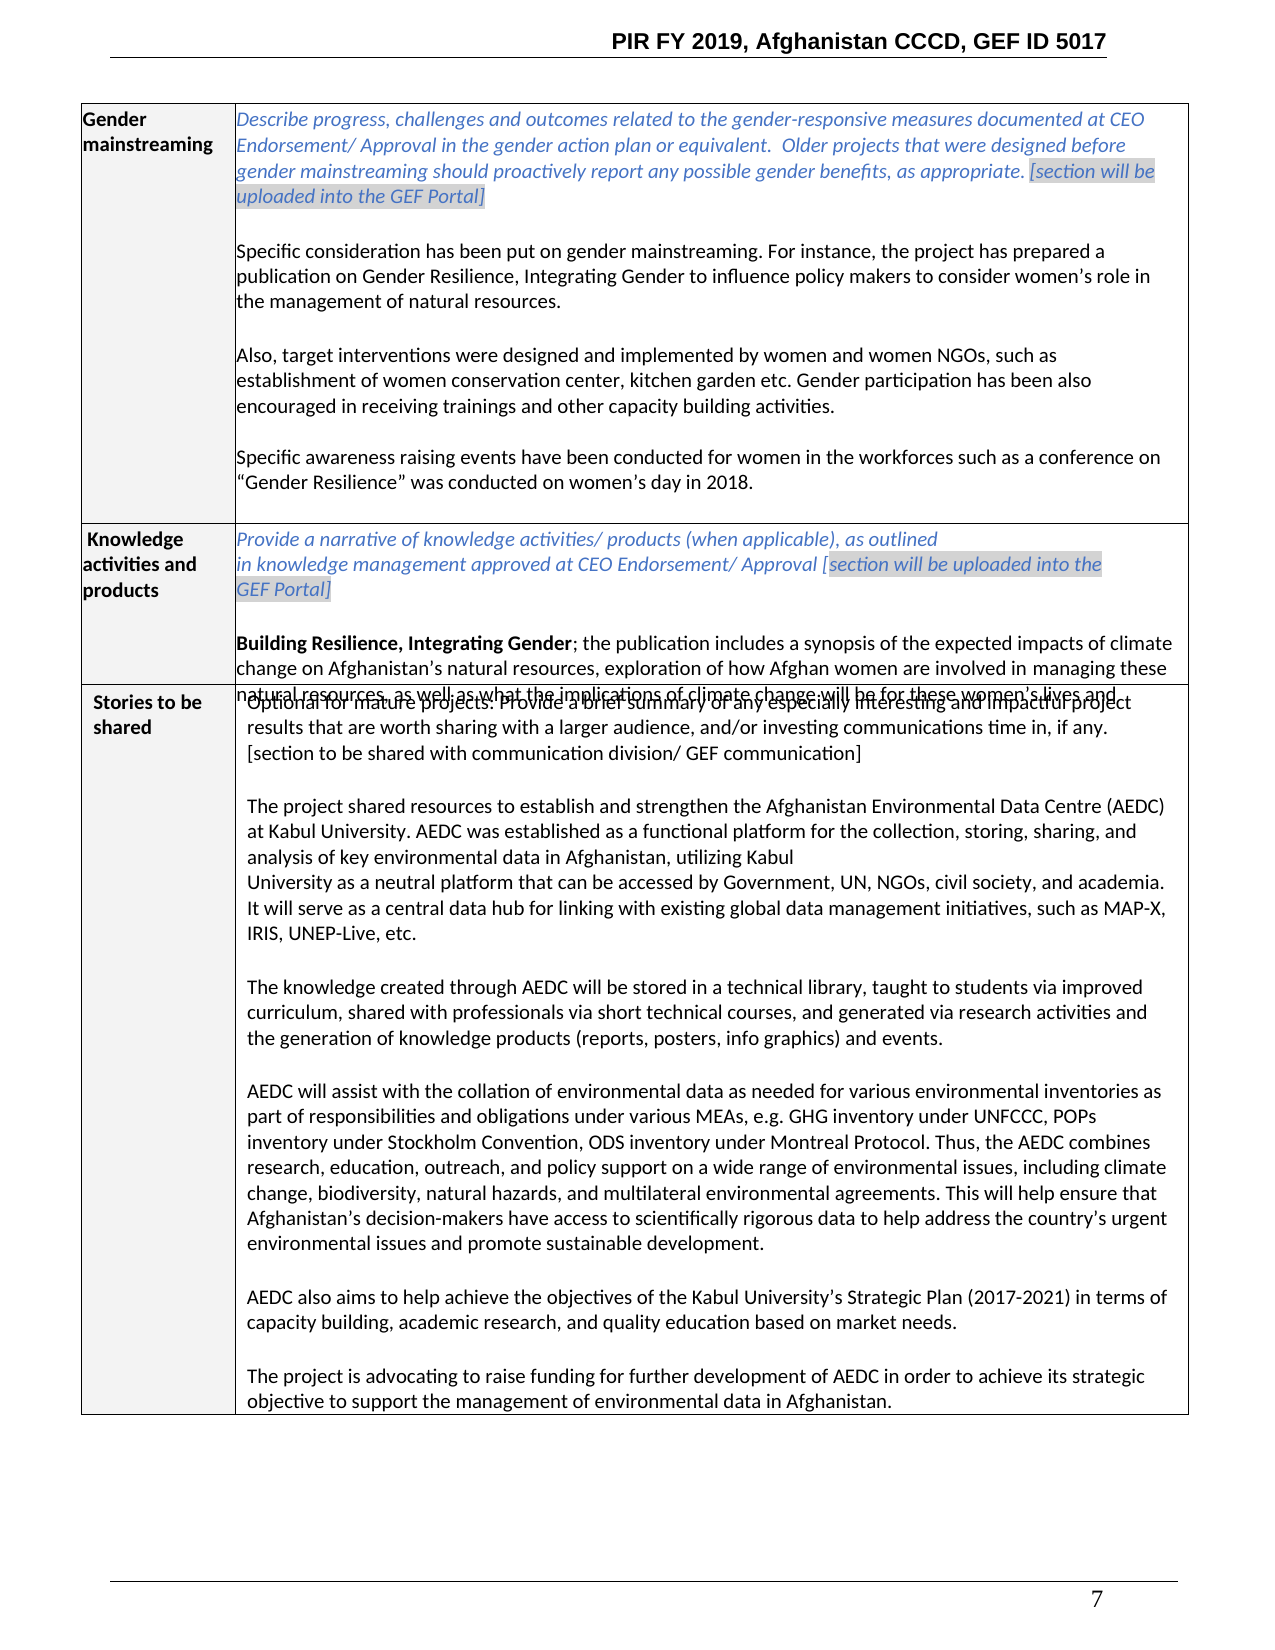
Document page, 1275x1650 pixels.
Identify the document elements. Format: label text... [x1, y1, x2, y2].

table_header Optional for mature projects: Provide a brief summary of any especially interesting and impactful project results that are worth sharing with a larger audience, and/or investing communications time in, if any. [section to be shared with communication division/ GEF communication] The project shared resources to establish and strengthen the Afghanistan Environmental Data Centre (AEDC) at Kabul University. AEDC was established as a functional platform for the collection, storing, sharing, and analysis of key environmental data in Afghanistan, utilizing Kabul University as a neutral platform that can be accessed by Government, UN, NGOs, civil society, and academia. It will serve as a central data hub for linking with existing global data management initiatives, such as MAP-X, IRIS, UNEP-Live, etc. The knowledge created through AEDC will be stored in a technical library, taught to students via improved curriculum, shared with professionals via short technical courses, and generated via research activities and the generation of knowledge products (reports, posters, info graphics) and events. AEDC will assist with the collation of environmental data as needed for various environmental inventories as part of responsibilities and obligations under various MEAs, e.g. GHG inventory under UNFCCC, POPs inventory under Stockholm Convention, ODS inventory under Montreal Protocol. Thus, the AEDC combines research, education, outreach, and policy support on a wide range of environmental issues, including climate change, biodiversity, natural hazards, and multilateral environmental agreements. This will help ensure that Afghanistan’s decision-makers have access to scientifically rigorous data to help address the country’s urgent environmental issues and promote sustainable development. AEDC also aims to help achieve the objectives of the Kabul University’s Strategic Plan (2017-2021) in terms of capacity building, academic research, and quality education based on market needs. The project is advocating to raise funding for further development of AEDC in order to achieve its strategic objective to support the management of environmental data in Afghanistan. [236, 685, 1188, 1414]
table_cell Gender mainstreaming [82, 104, 235, 523]
table_cell Describe progress, challenges and outcomes related to the gender-responsive measures documented at CEO Endorsement/ Approval in the gender action plan or equivalent. Older projects that were designed before gender mainstreaming should proactively report any possible gender benefits, as appropriate. [section will be uploaded into the GEF Portal] Specific consideration has been put on gender mainstreaming. For instance, the project has prepared a publication on Gender Resilience, Integrating Gender to influence policy makers to consider women’s role in the management of natural resources. Also, target interventions were designed and implemented by women and women NGOs, such as establishment of women conservation center, kitchen garden etc. Gender participation has been also encouraged in receiving trainings and other capacity building activities. Specific awareness raising events have been conducted for women in the workforces such as a conference on “Gender Resilience” was conducted on women’s day in 2018. [236, 104, 1188, 523]
table_cell Knowledge activities and products [82, 524, 235, 684]
table_cell Provide a narrative of knowledge activities/ products (when applicable), as outlined in knowledge management approved at CEO Endorsement/ Approval [section will be uploaded into the GEF Portal] Building Resilience, Integrating Gender; the publication includes a synopsis of the expected impacts of climate change on Afghanistan’s natural resources, exploration of how Afghan women are involved in managing these natural resources, as well as what the implications of climate change will be for these women’s lives and livelihoods. The focus the publication is around four themes, agriculture, forests and rangelands, energy, and water. Finally, a number of policy recommendations and practical actions were outlined on how gender concerns might be integrated into current and future development initiatives as a fundamental aspect of building adaptive capacity to climate change and disasters in Afghanistan. MEA Handbook: the publication aims to introduce key MEAs and MEA implementation in Afghanistan. The potential audience of this knowledge product are technical staff of the government, NGOs and students. [236, 524, 1188, 684]
table_header Stories to be shared [82, 685, 235, 1414]
